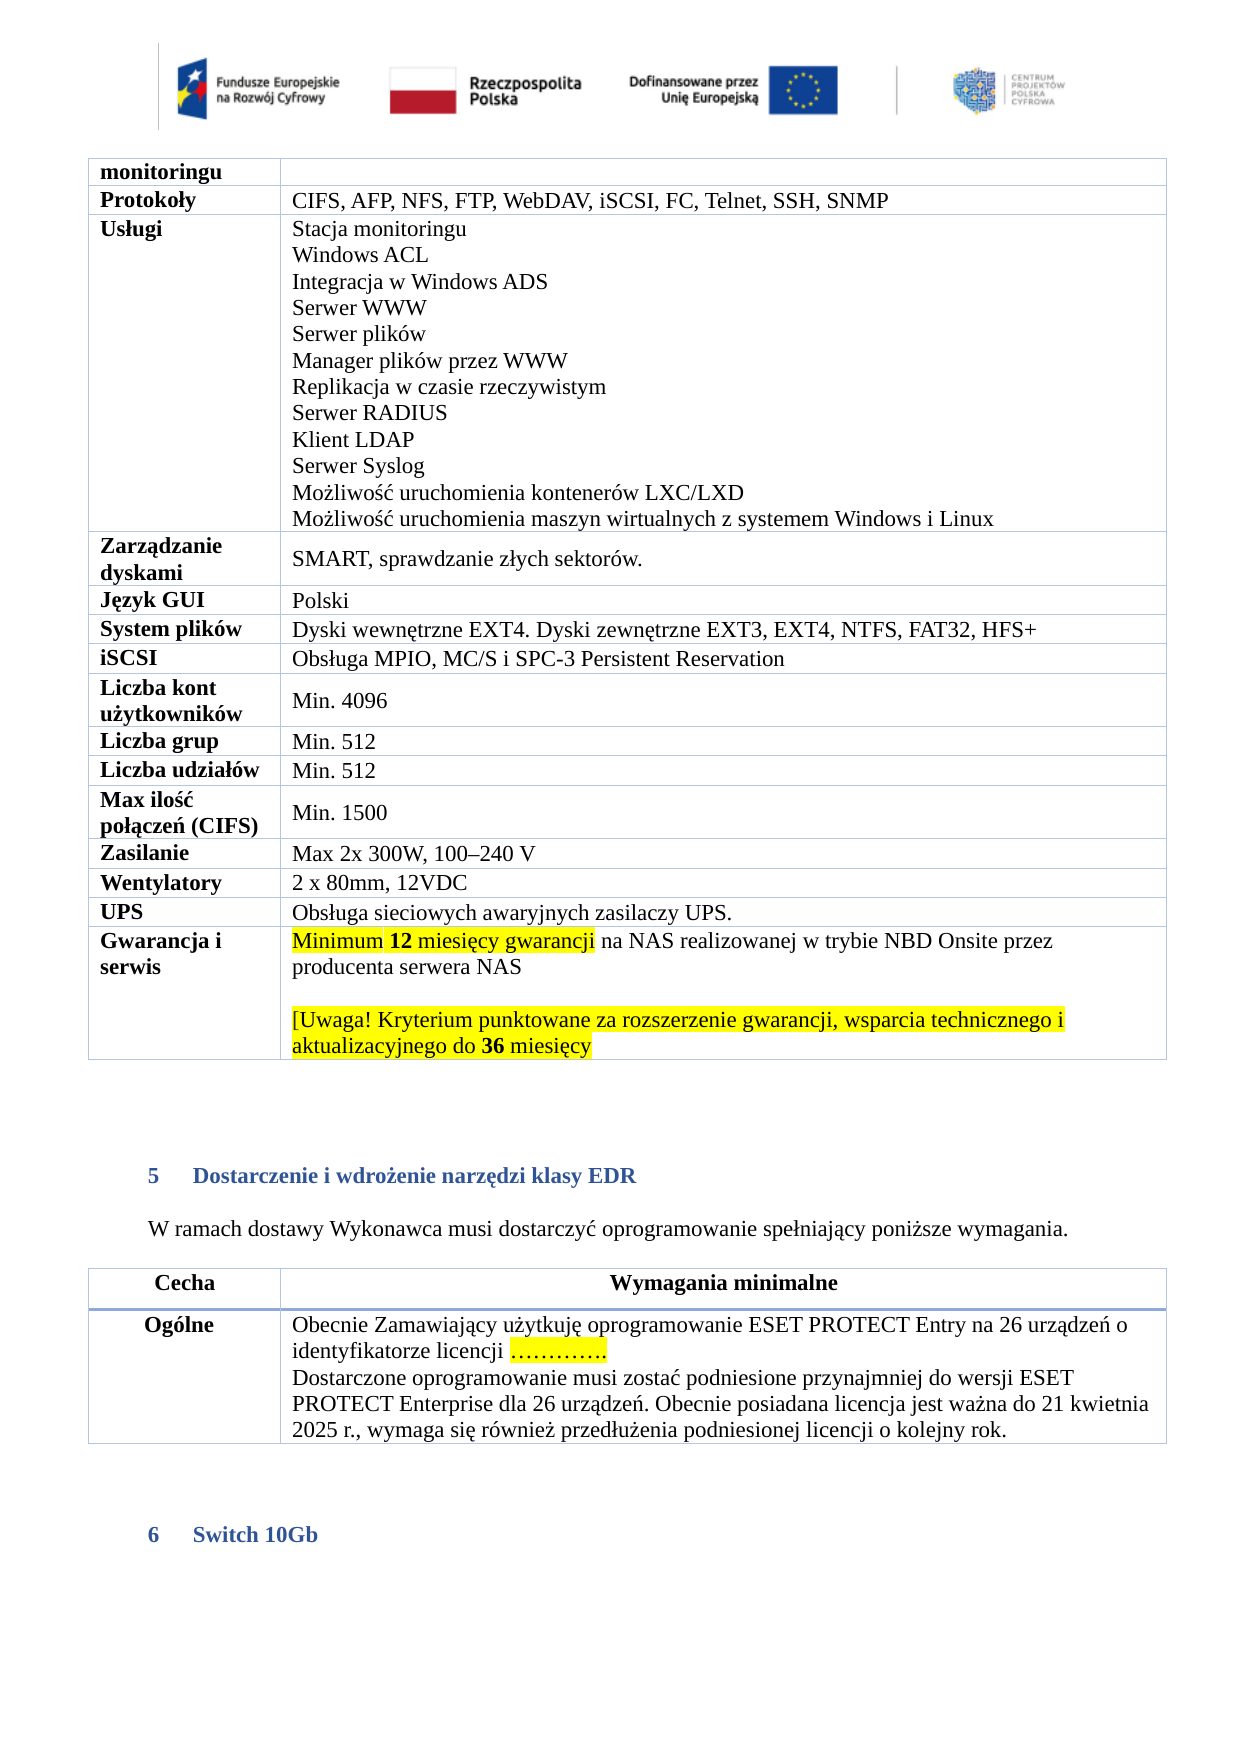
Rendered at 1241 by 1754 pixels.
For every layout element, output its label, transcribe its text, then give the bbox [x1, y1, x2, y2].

table_cell Liczba udziałów [89, 756, 280, 784]
table_cell Max 2x 300W, 100–240 V [281, 839, 1166, 867]
table_cell Liczba kont użytkowników [89, 674, 280, 726]
table_cell Stacja monitoringu Windows ACL Integracja w Windows ADS Serwer WWW Serwer plików Manager plików przez WWW Replikacja w czasie rzeczywistym Serwer RADIUS Klient LDAP Serwer Syslog Możliwość uruchomienia kontenerów LXC/LXD Możliwość uruchomienia maszyn wirtualnych z systemem Windows i Linux [281, 215, 1166, 531]
subtitle Dostarczenie i wdrożenie narzędzi klasy EDR [148, 1162, 1092, 1189]
table_cell CIFS, AFP, NFS, FTP, WebDAV, iSCSI, FC, Telnet, SSH, SNMP [281, 186, 1166, 214]
table_cell Minimum 12 miesięcy gwarancji na NAS realizowanej w trybie NBD Onsite przez producenta serwera NAS [Uwaga! Kryterium punktowane za rozszerzenie gwarancji, wsparcia technicznego i aktualizacyjnego do 36 miesięcy [281, 927, 1166, 1059]
table_cell Max ilość połączeń (CIFS) [89, 786, 280, 838]
table_cell Obsługa MPIO, MC/S i SPC-3 Persistent Reservation [281, 644, 1166, 672]
table_cell Zarządzanie dyskami [89, 532, 280, 585]
table_cell Polski [281, 586, 1166, 614]
text W ramach dostawy Wykonawca musi dostarczyć oprogramowanie spełniający poniższe wymagania. [148, 1215, 1092, 1241]
table_header Cecha [89, 1269, 280, 1308]
table_cell Zasilanie [89, 839, 280, 867]
table_cell Wentylatory [89, 869, 280, 897]
table_cell 2 x 80mm, 12VDC [281, 869, 1166, 897]
table_cell Liczba grup [89, 727, 280, 755]
table_cell Stacja monitoringu [89, 159, 280, 185]
table_cell Gwarancja i serwis [89, 927, 280, 1059]
table_cell Język GUI [89, 586, 280, 614]
table_cell Min. 1500 [281, 786, 1166, 838]
table_header Wymagania minimalne [281, 1269, 1166, 1308]
table_cell Protokoły [89, 186, 280, 214]
table_cell Dyski wewnętrzne EXT4. Dyski zewnętrzne EXT3, EXT4, NTFS, FAT32, HFS+ [281, 615, 1166, 643]
table_cell UPS [89, 898, 280, 926]
table_cell Min. 512 [281, 756, 1166, 784]
table_cell Obsługa sieciowych awaryjnych zasilaczy UPS. [281, 898, 1166, 926]
table_cell Ogólne [89, 1311, 280, 1443]
table_cell Usługi [89, 215, 280, 531]
table_cell iSCSI [89, 644, 280, 672]
subtitle Switch 10Gb [148, 1521, 1092, 1548]
table_cell System plików [89, 615, 280, 643]
table_cell Min. 4096 [281, 674, 1166, 726]
table_cell Min. 512 [281, 727, 1166, 755]
table_cell SMART, sprawdzanie złych sektorów. [281, 532, 1166, 585]
table_cell Obecnie Zamawiający użytkuję oprogramowanie ESET PROTECT Entry na 26 urządzeń o identyfikatorze licencji …………. Dostarczone oprogramowanie musi zostać podniesione przynajmniej do wersji ESET PROTECT Enterprise dla 26 urządzeń. Obecnie posiadana licencja jest ważna do 21 kwietnia 2025 r., wymaga się również przedłużenia podniesionej licencji o kolejny rok. [281, 1311, 1166, 1443]
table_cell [281, 159, 1166, 185]
